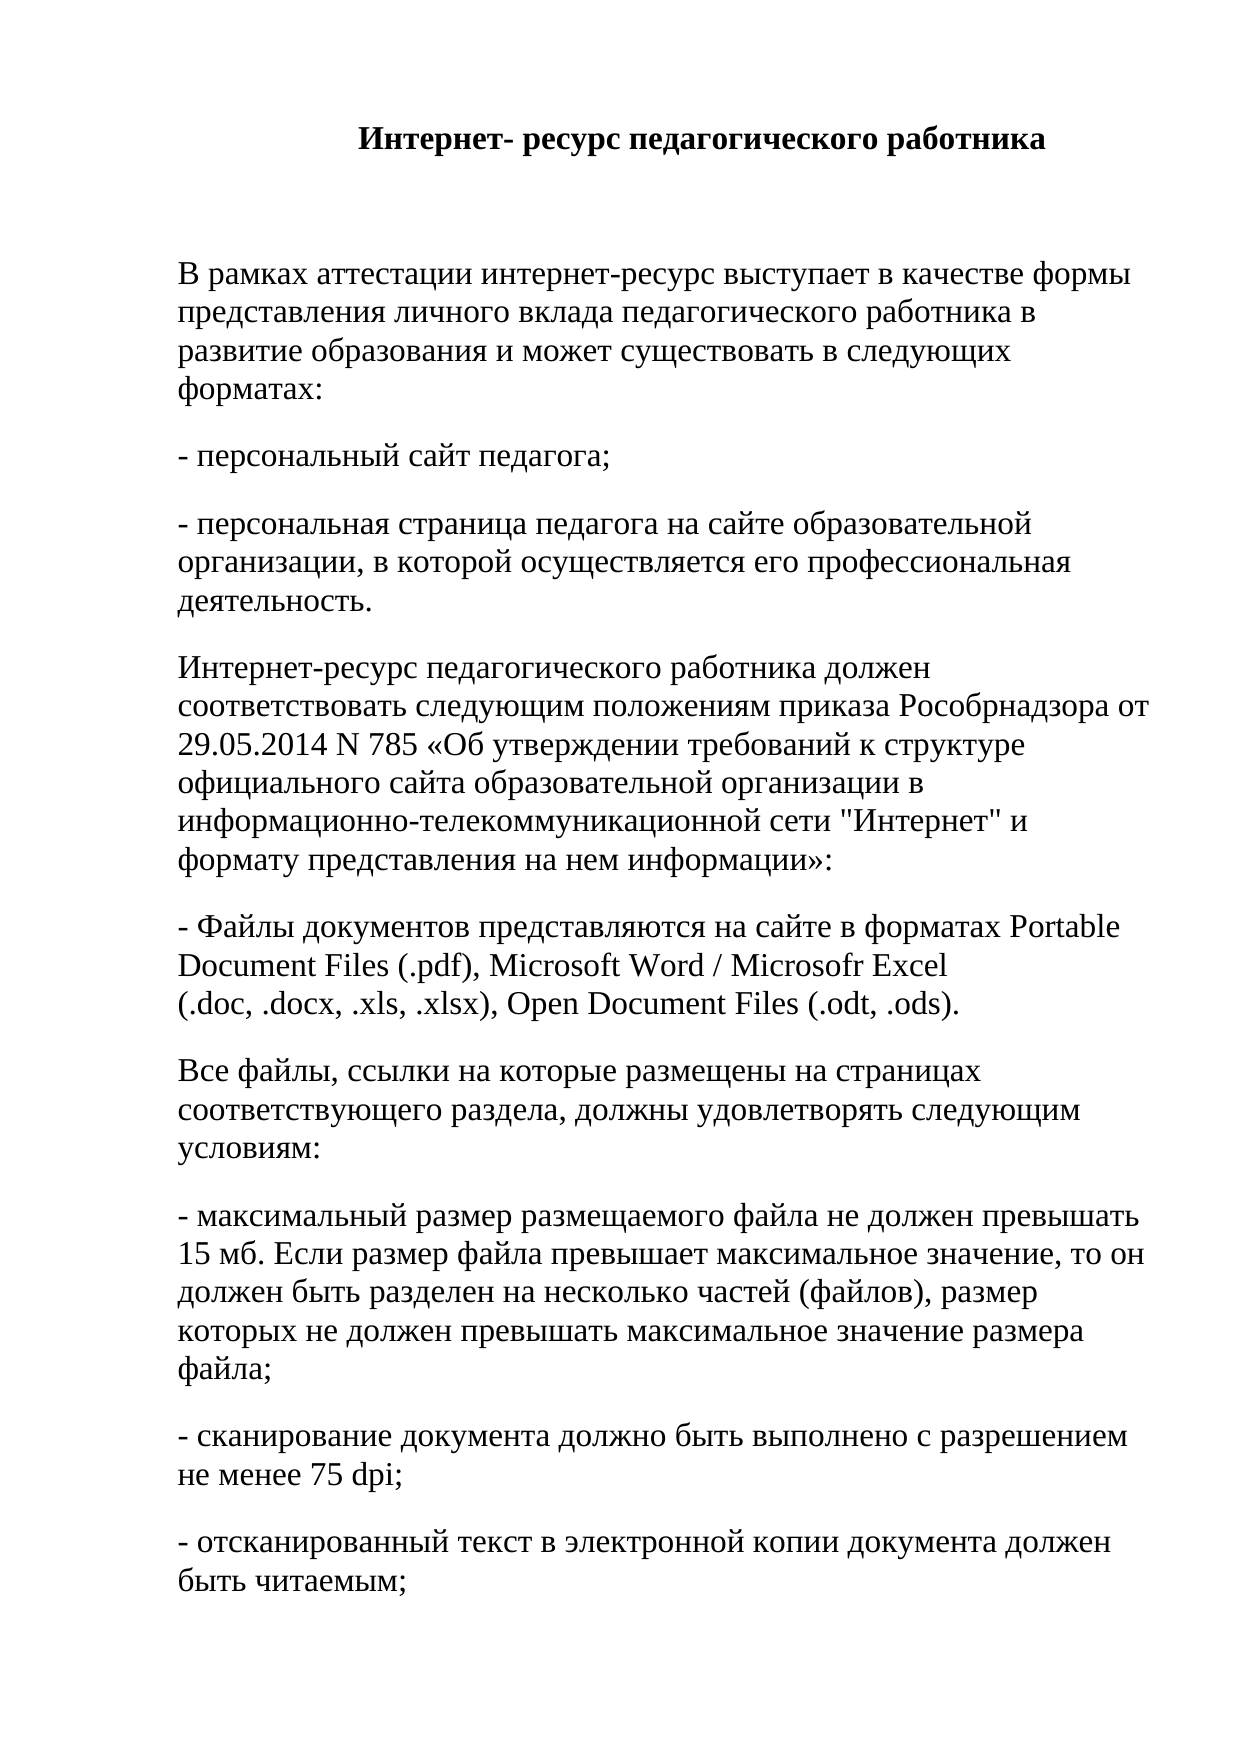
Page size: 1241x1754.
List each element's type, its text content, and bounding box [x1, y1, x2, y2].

text Интернет-ресурс педагогического работника должен соответствовать следующим положениям приказа Рособрнадзора от 29.05.2014 N 785 «Об утверждении требований к структуре официального сайта образовательной организации в информационно-телекоммуникационной сети "Интернет" и формату представления на нем информации»: [177, 647, 1152, 877]
text - персональная страница педагога на сайте образовательной организации, в которой осуществляется его профессиональная деятельность. [177, 503, 1152, 618]
text - Файлы документов представляются на сайте в форматах Portable Document Files (.pdf), Microsoft Word / Microsofr Excel (.doc, .docx, .xls, .xlsx), Open Document Files (.odt, .ods). [177, 906, 1152, 1021]
text - сканирование документа должно быть выполнено с разрешением не менее 75 dpi; [177, 1416, 1152, 1492]
text - персональный сайт педагога; [177, 436, 1152, 474]
text Все файлы, ссылки на которые размещены на страницах соответствующего раздела, должны удовлетворять следующим условиям: [177, 1051, 1152, 1166]
text - отсканированный текст в электронной копии документа должен быть читаемым; [177, 1521, 1152, 1598]
text В рамках аттестации интернет-ресурс выступает в качестве формы представления личного вклада педагогического работника в развитие образования и может существовать в следующих форматах: [177, 253, 1152, 406]
text - максимальный размер размещаемого файла не должен превышать 15 мб. Если размер файла превышает максимальное значение, то он должен быть разделен на несколько частей (файлов), размер которых не должен превышать максимальное значение размера файла; [177, 1195, 1152, 1386]
text Интернет- ресурс педагогического работника [252, 118, 1152, 156]
